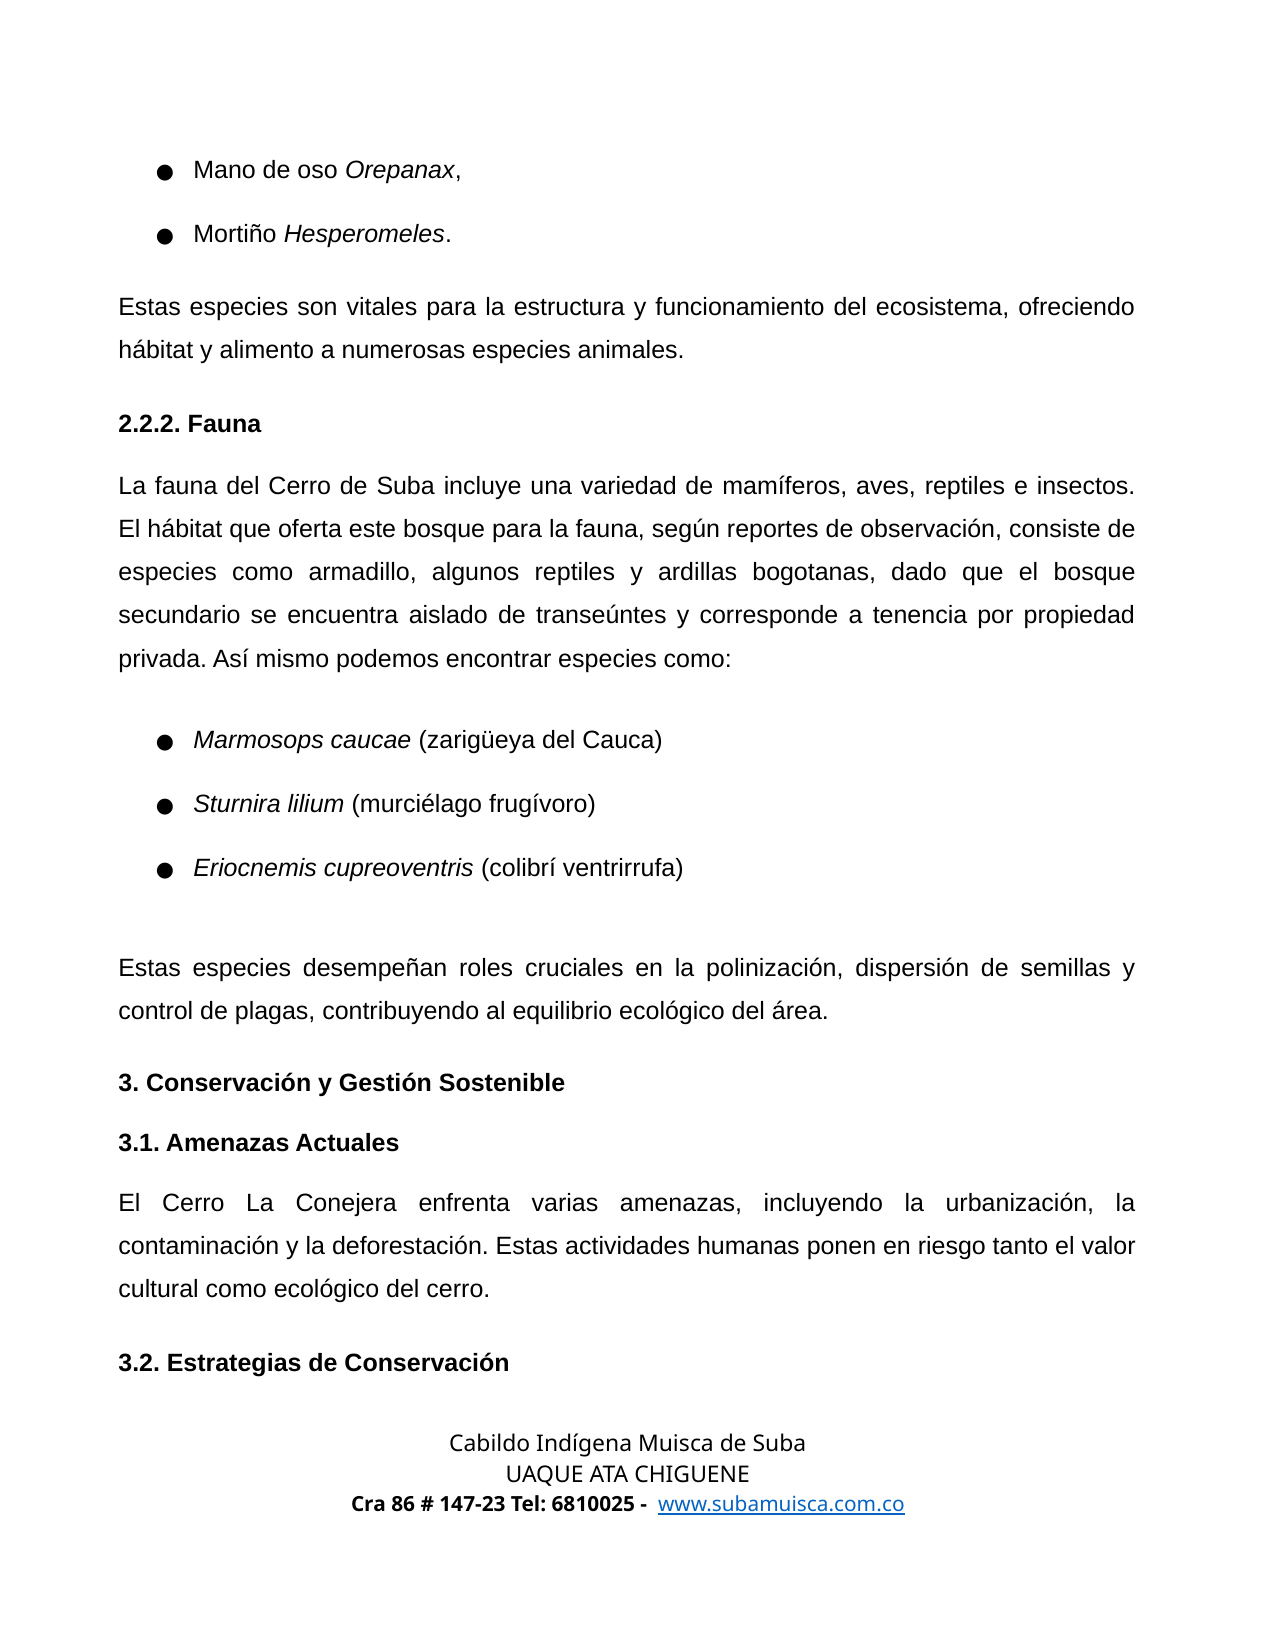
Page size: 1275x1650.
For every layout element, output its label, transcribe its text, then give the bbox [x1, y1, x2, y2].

text 2.2.2. Fauna [118, 409, 1137, 438]
text 3.1. Amenazas Actuales [118, 1128, 1137, 1157]
text Estas especies son vitales para la estructura y funcionamiento del ecosistema, ofreciendo hábitat y alimento a numerosas especies animales. [118, 292, 1137, 364]
list Mano de oso Orepanax, [156, 148, 1137, 190]
text La fauna del Cerro de Suba incluye una variedad de mamíferos, aves, reptiles e insectos. El hábitat que oferta este bosque para la fauna, según reportes de observación, consiste de especies como armadillo, algunos reptiles y ardillas bogotanas, dado que el bosque secundario se encuentra aislado de transeúntes y corresponde a tenencia por propiedad privada. Así mismo podemos encontrar especies como: [118, 471, 1137, 672]
list Eriocnemis cupreoventris (colibrí ventrirrufa) [156, 846, 1137, 889]
text 3.2. Estrategias de Conservación [118, 1348, 1137, 1377]
list Sturnira lilium (murciélago frugívoro) [156, 782, 1137, 824]
list Mortiño Hesperomeles. [156, 212, 1137, 254]
list Marmosops caucae (zarigüeya del Cauca) [156, 718, 1137, 761]
text El Cerro La Conejera enfrenta varias amenazas, incluyendo la urbanización, la contaminación y la deforestación. Estas actividades humanas ponen en riesgo tanto el valor cultural como ecológico del cerro. [118, 1188, 1137, 1303]
text Estas especies desempeñan roles cruciales en la polinización, dispersión de semillas y control de plagas, contribuyendo al equilibrio ecológico del área. [118, 953, 1137, 1025]
text 3. Conservación y Gestión Sostenible [118, 1068, 1137, 1097]
